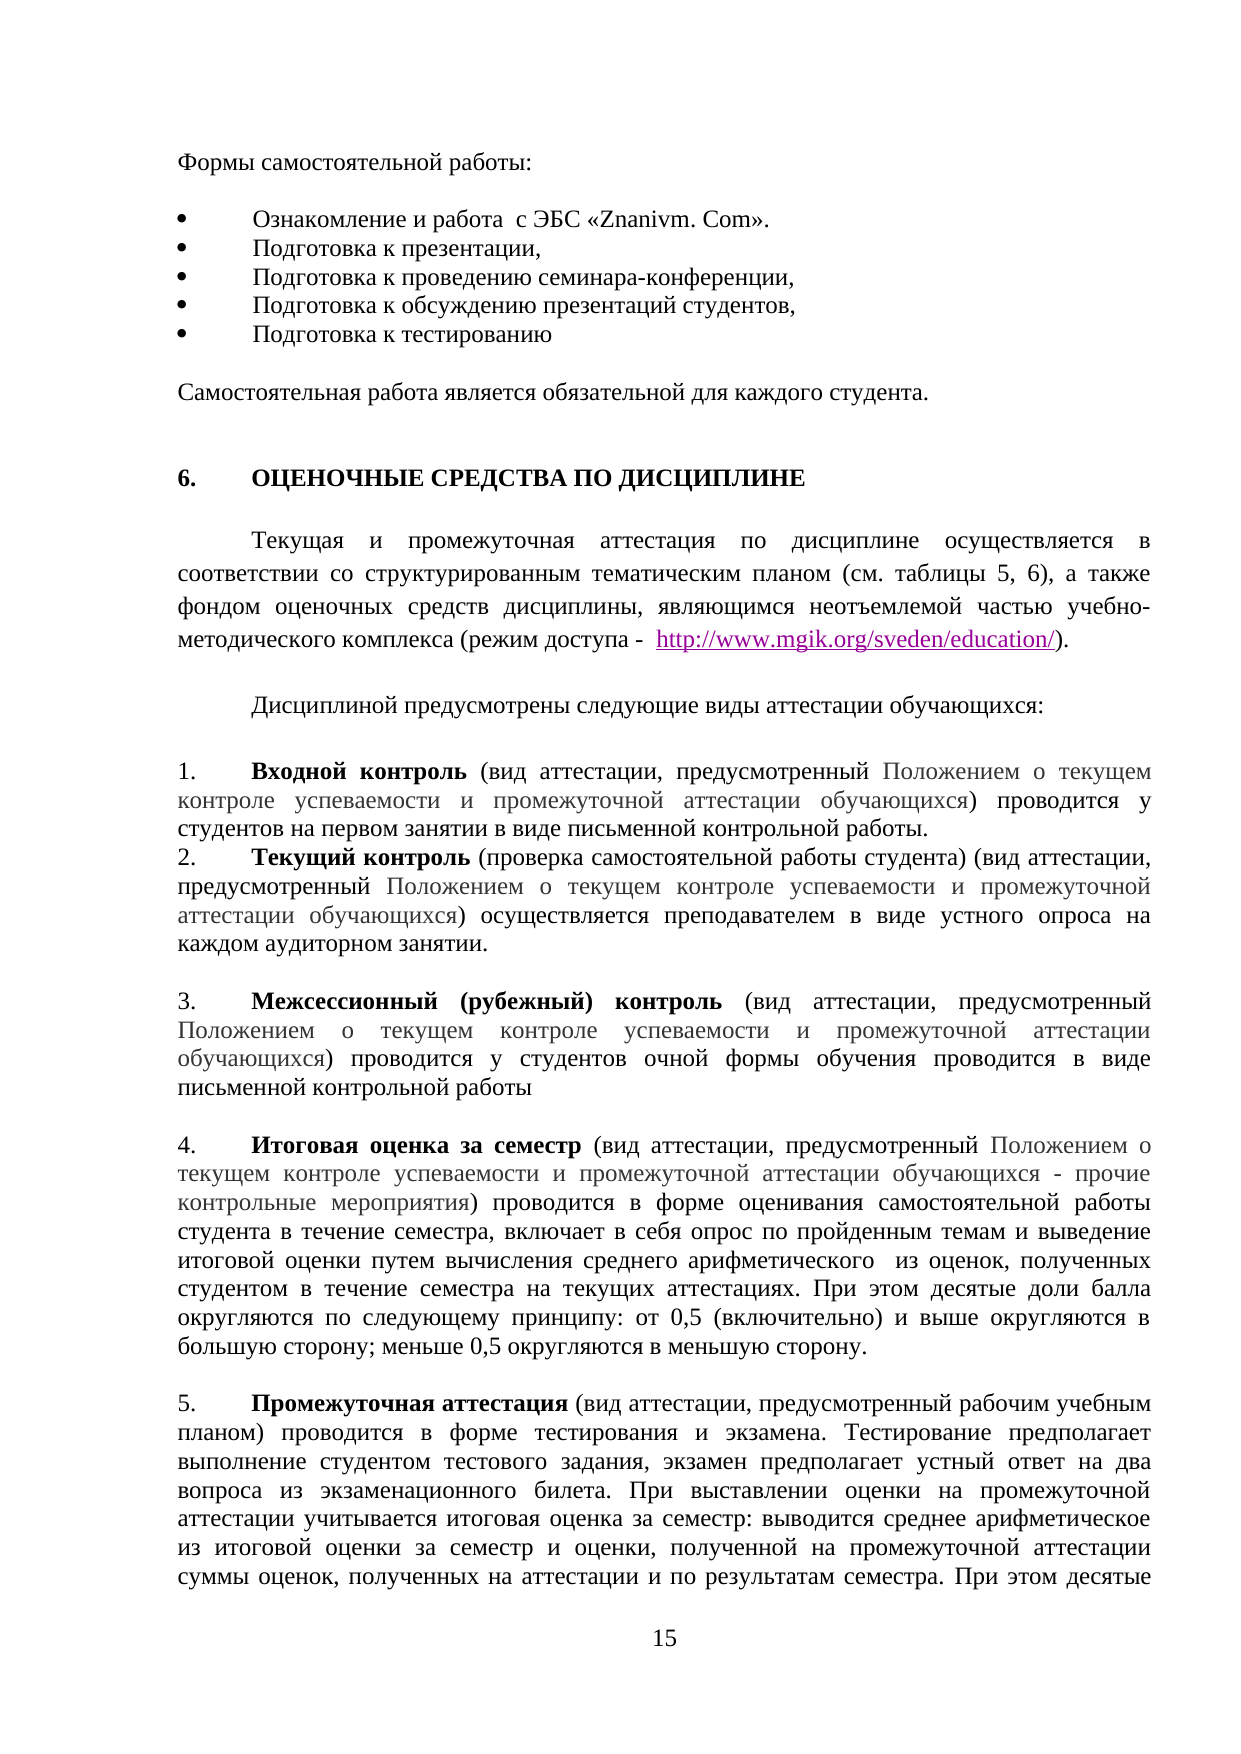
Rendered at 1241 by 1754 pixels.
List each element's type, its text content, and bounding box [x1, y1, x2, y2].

list Входной контроль (вид аттестации, предусмотренный Положением о текущем контроле успеваемости и промежуточной аттестации обучающихся) проводится у студентов на первом занятии в виде письменной контрольной работы. [177, 785, 1152, 842]
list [177, 1388, 1152, 1590]
list Межсессионный (рубежный) контроль (вид аттестации, предусмотренный Положением о текущем контроле успеваемости и промежуточной аттестации обучающихся) проводится у студентов очной формы обучения проводится в виде письменной контрольной работы [177, 986, 1152, 1015]
list Ознакомление и работа с ЭБС «Znanivm. Com». [177, 204, 1152, 233]
list Подготовка к тестированию [177, 319, 1152, 348]
text Текущая и промежуточная аттестация по дисциплине осуществляется в соответствии со структурированным тематическим планом (см. таблицы 5, 6), а также фондом оценочных средств дисциплины, являющимся неотъемлемой частью учебно-методического комплекса (режим доступа - http://www.mgik.org/sveden/education/). [177, 525, 1152, 653]
text Формы самостоятельной работы: [177, 147, 1152, 176]
list Текущий контроль (проверка самостоятельной работы студента) (вид аттестации, предусмотренный Положением о текущем контроле успеваемости и промежуточной аттестации обучающихся) осуществляется преподавателем в виде устного опроса на каждом аудиторном занятии. [177, 900, 1152, 957]
subtitle ОЦЕНОЧНЫЕ СРЕДСТВА ПО ДИСЦИПЛИНЕ [177, 463, 1152, 492]
list Подготовка к проведению семинара-конференции, [177, 262, 1152, 291]
list Входной контроль (вид аттестации, предусмотренный Положением о текущем контроле успеваемости и промежуточной аттестации обучающихся) проводится у студентов на первом занятии в виде письменной контрольной работы. [177, 756, 883, 785]
list Итоговая оценка за семестр (вид аттестации, предусмотренный Положением о текущем контроле успеваемости и промежуточной аттестации обучающихся - прочие контрольные мероприятия) проводится в форме оценивания самостоятельной работы студента в течение семестра, включает в себя опрос по пройденным темам и выведение итоговой оценки путем вычисления среднего арифметического из оценок, полученных студентом в течение семестра на текущих аттестациях. При этом десятые доли балла округляются по следующему принципу: от 0,5 (включительно) и выше округляются в большую сторону; меньше 0,5 округляются в меньшую сторону. [177, 1187, 1152, 1360]
list Текущий контроль (проверка самостоятельной работы студента) (вид аттестации, предусмотренный Положением о текущем контроле успеваемости и промежуточной аттестации обучающихся) осуществляется преподавателем в виде устного опроса на каждом аудиторном занятии. [177, 842, 1152, 900]
list Подготовка к презентации, [177, 233, 1152, 262]
text Дисциплиной предусмотрены следующие виды аттестации обучающихся: [177, 690, 1152, 719]
text Самостоятельная работа является обязательной для каждого студента. [177, 377, 1152, 406]
list Подготовка к обсуждению презентаций студентов, [177, 291, 1152, 319]
list Межсессионный (рубежный) контроль (вид аттестации, предусмотренный Положением о текущем контроле успеваемости и промежуточной аттестации обучающихся) проводится у студентов очной формы обучения проводится в виде письменной контрольной работы [177, 1043, 1152, 1101]
